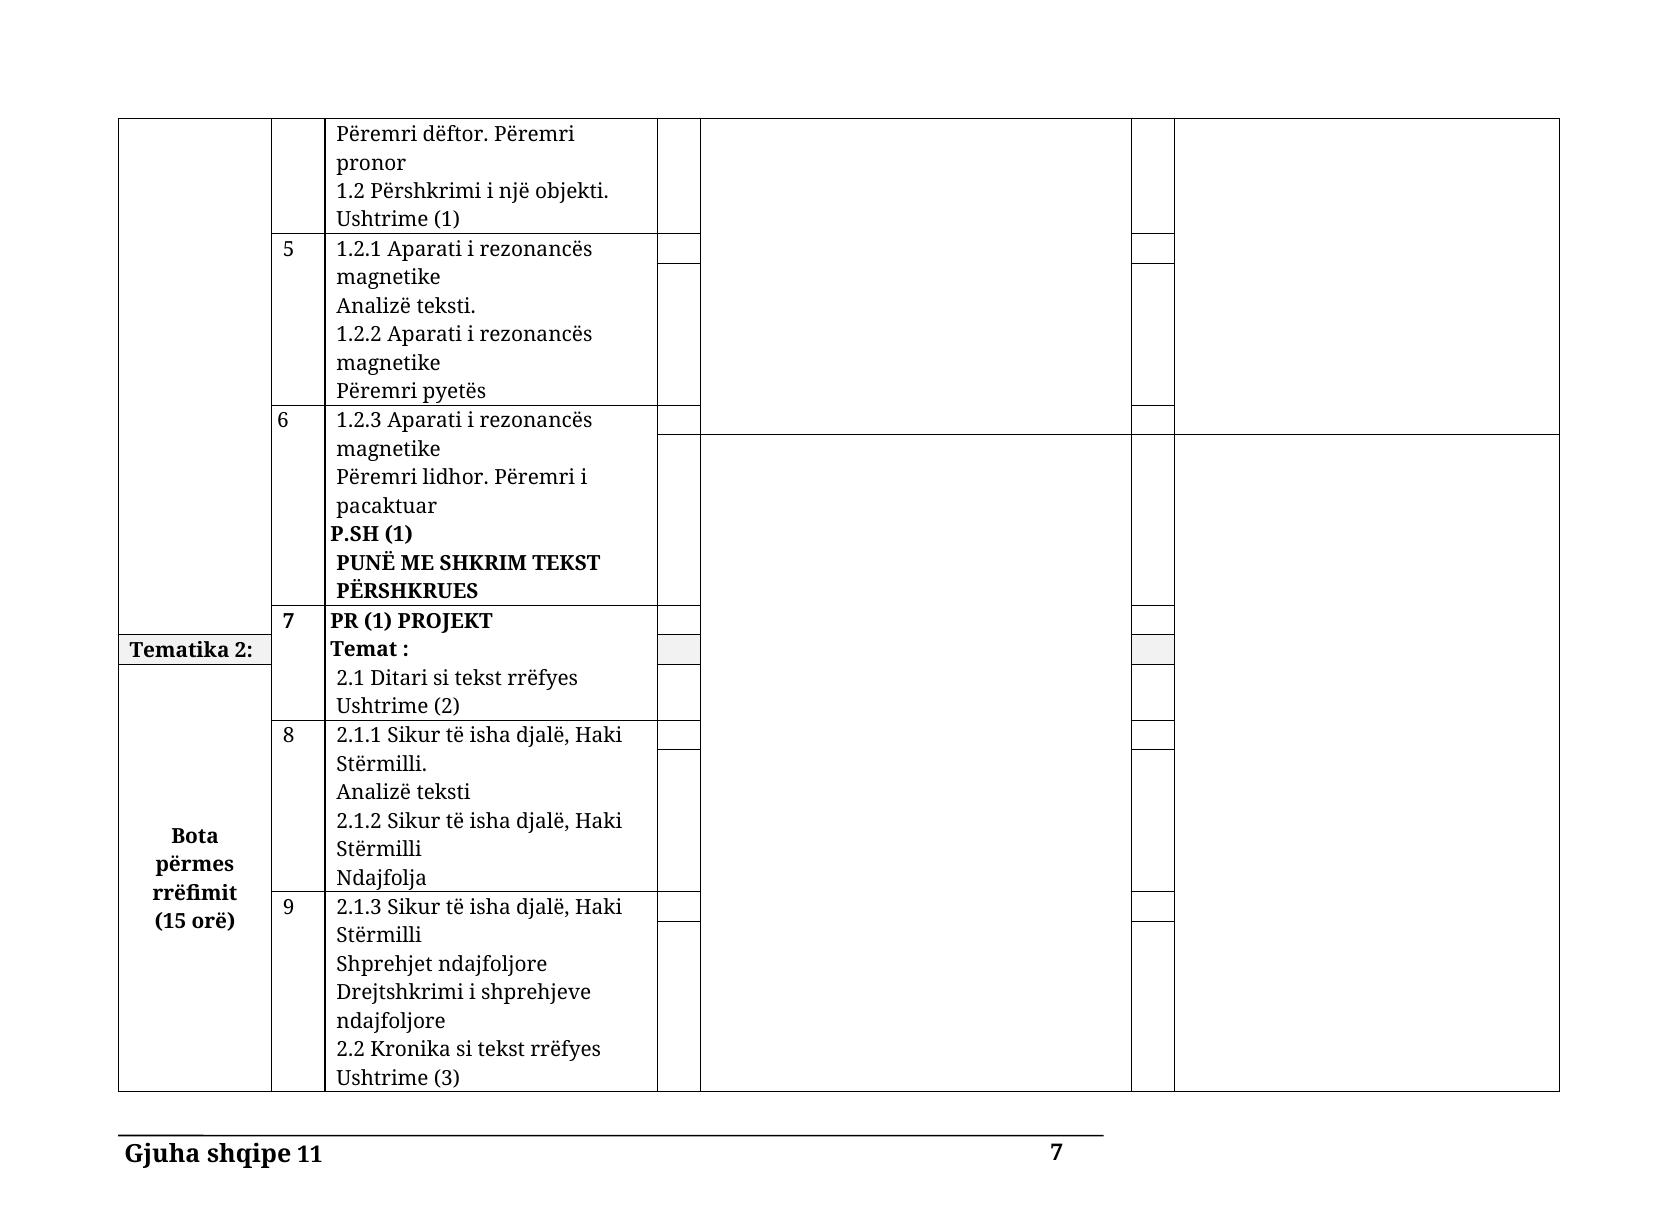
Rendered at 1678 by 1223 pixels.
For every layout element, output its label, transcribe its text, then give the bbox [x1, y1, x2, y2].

table_cell [658, 406, 700, 434]
table_cell [658, 606, 700, 634]
table_cell [701, 435, 1131, 1091]
table_cell [1132, 721, 1174, 749]
table_cell [658, 119, 700, 233]
table_cell [1132, 264, 1174, 404]
table_cell [1132, 234, 1174, 262]
table_cell 1.2.3 Aparati i rezonancës magnetike Përemri lidhor. Përemri i pacaktuar P.SH (1) PUNЁ ME SHKRIM TEKST PЁRSHKRUES [326, 406, 657, 605]
table_cell 6 [272, 406, 324, 605]
table_cell [1132, 406, 1174, 434]
table_cell 1.2.1 Aparati i rezonancës magnetike Analizë teksti. 1.2.2 Aparati i rezonancës magnetike Përemri pyetës [326, 234, 657, 404]
table_cell [1175, 435, 1559, 1091]
table_cell [1132, 750, 1174, 891]
table_cell 8 [272, 721, 324, 891]
table_cell [1132, 665, 1174, 719]
table_cell 7 [272, 606, 324, 719]
table_cell [658, 922, 700, 1091]
table_cell 5 [272, 234, 324, 404]
table_cell [1132, 922, 1174, 1091]
table_cell PR (1) PROJEKT Temat : 2.1 Ditari si tekst rrëfyes Ushtrime (2) [326, 606, 657, 719]
table_cell [1132, 635, 1174, 664]
table_cell [658, 750, 700, 891]
table_cell [658, 234, 700, 262]
table_cell Bota përmes rrëfimit (15 orë) [119, 665, 271, 1091]
table_cell [658, 892, 700, 921]
table_cell Tematika 2: [119, 635, 271, 664]
table_cell [1132, 892, 1174, 921]
table_cell [658, 721, 700, 749]
table_cell 2.1.3 Sikur të isha djalë, Haki Stërmilli Shprehjet ndajfoljore Drejtshkrimi i shprehjeve ndajfoljore 2.2 Kronika si tekst rrëfyes Ushtrime (3) [326, 892, 657, 1091]
table_cell [658, 665, 700, 719]
table_cell [1132, 435, 1174, 605]
table_cell [658, 435, 700, 605]
table_cell [658, 635, 700, 664]
table_cell [1132, 119, 1174, 233]
table_cell 9 [272, 892, 324, 1091]
table_cell 2.1.1 Sikur të isha djalë, Haki Stërmilli. Analizë teksti 2.1.2 Sikur të isha djalë, Haki Stërmilli Ndajfolja [326, 721, 657, 891]
table_cell [658, 264, 700, 404]
table_cell [1132, 606, 1174, 634]
